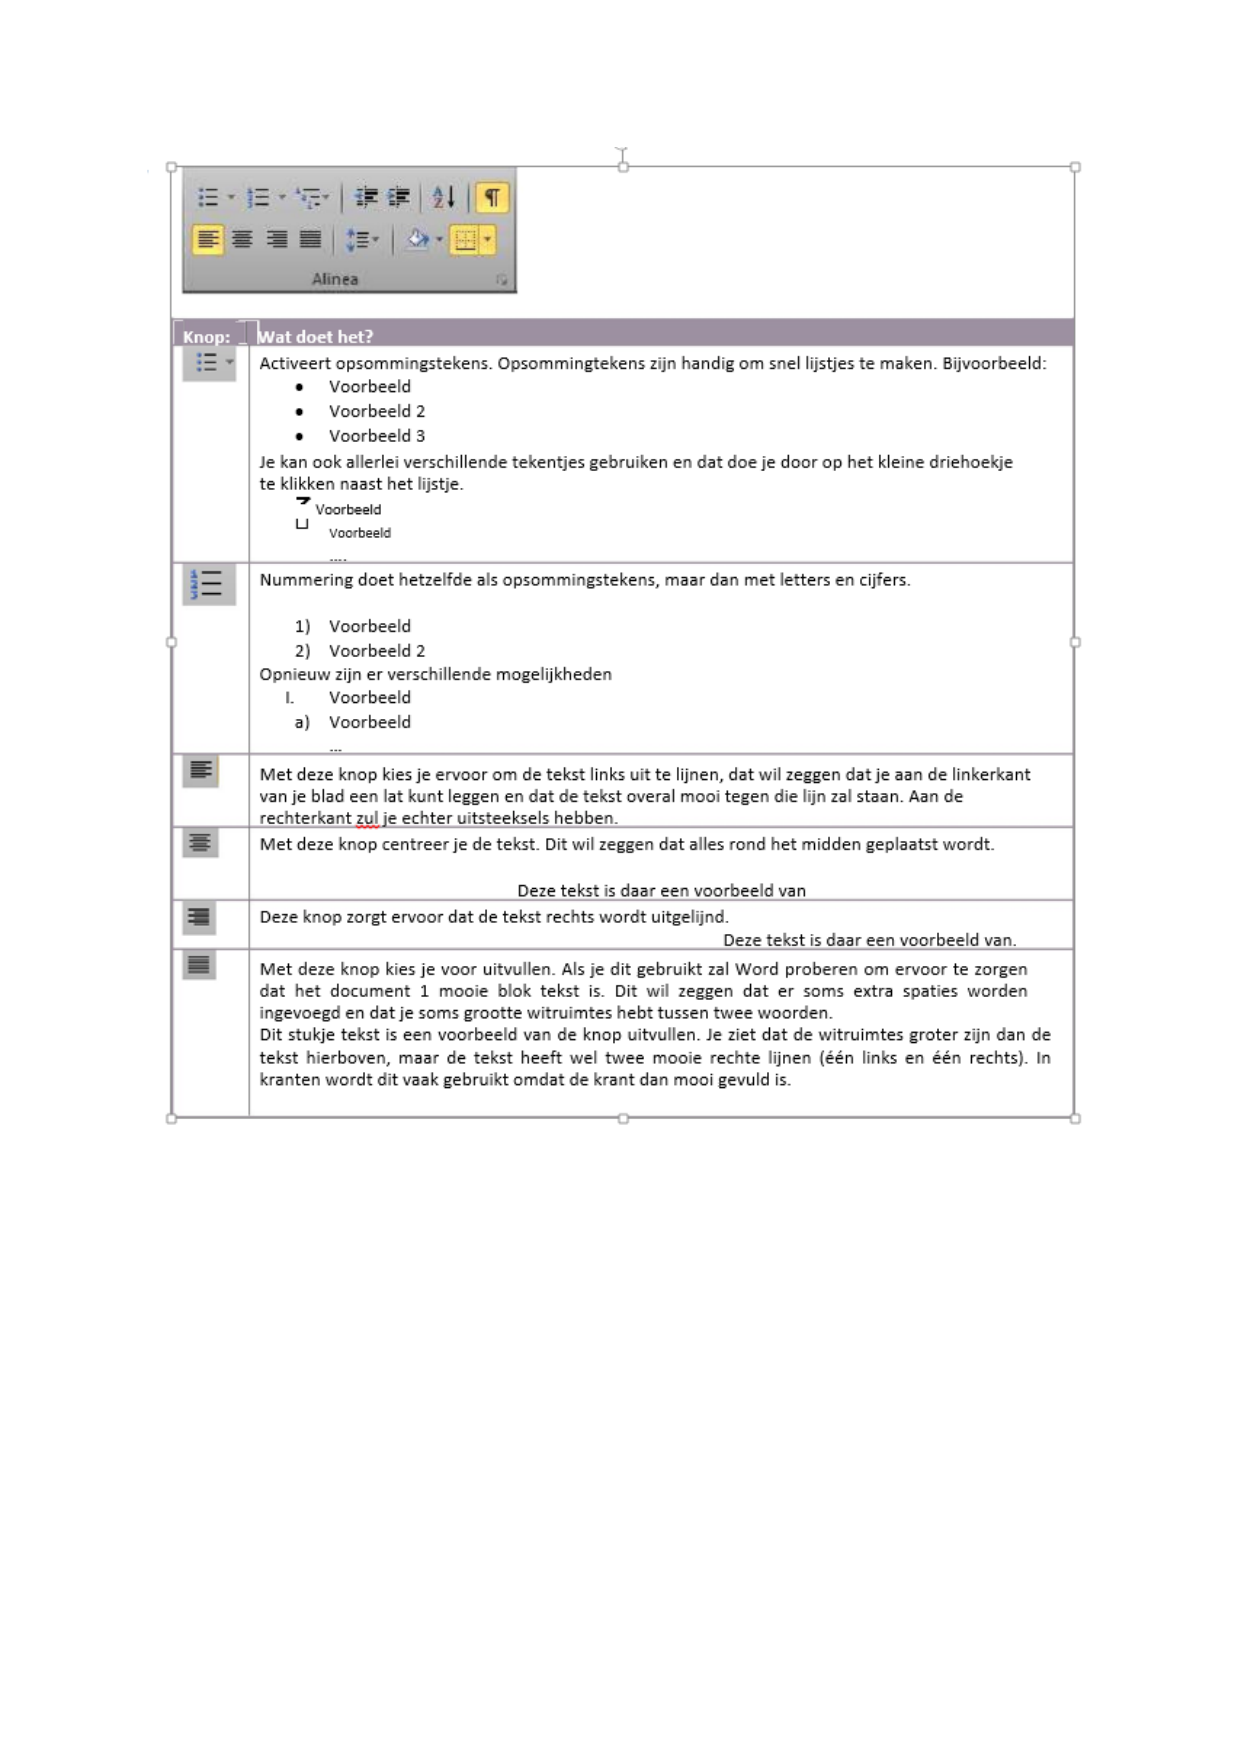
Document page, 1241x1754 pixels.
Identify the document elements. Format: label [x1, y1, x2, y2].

picture [147, 147, 1093, 1135]
